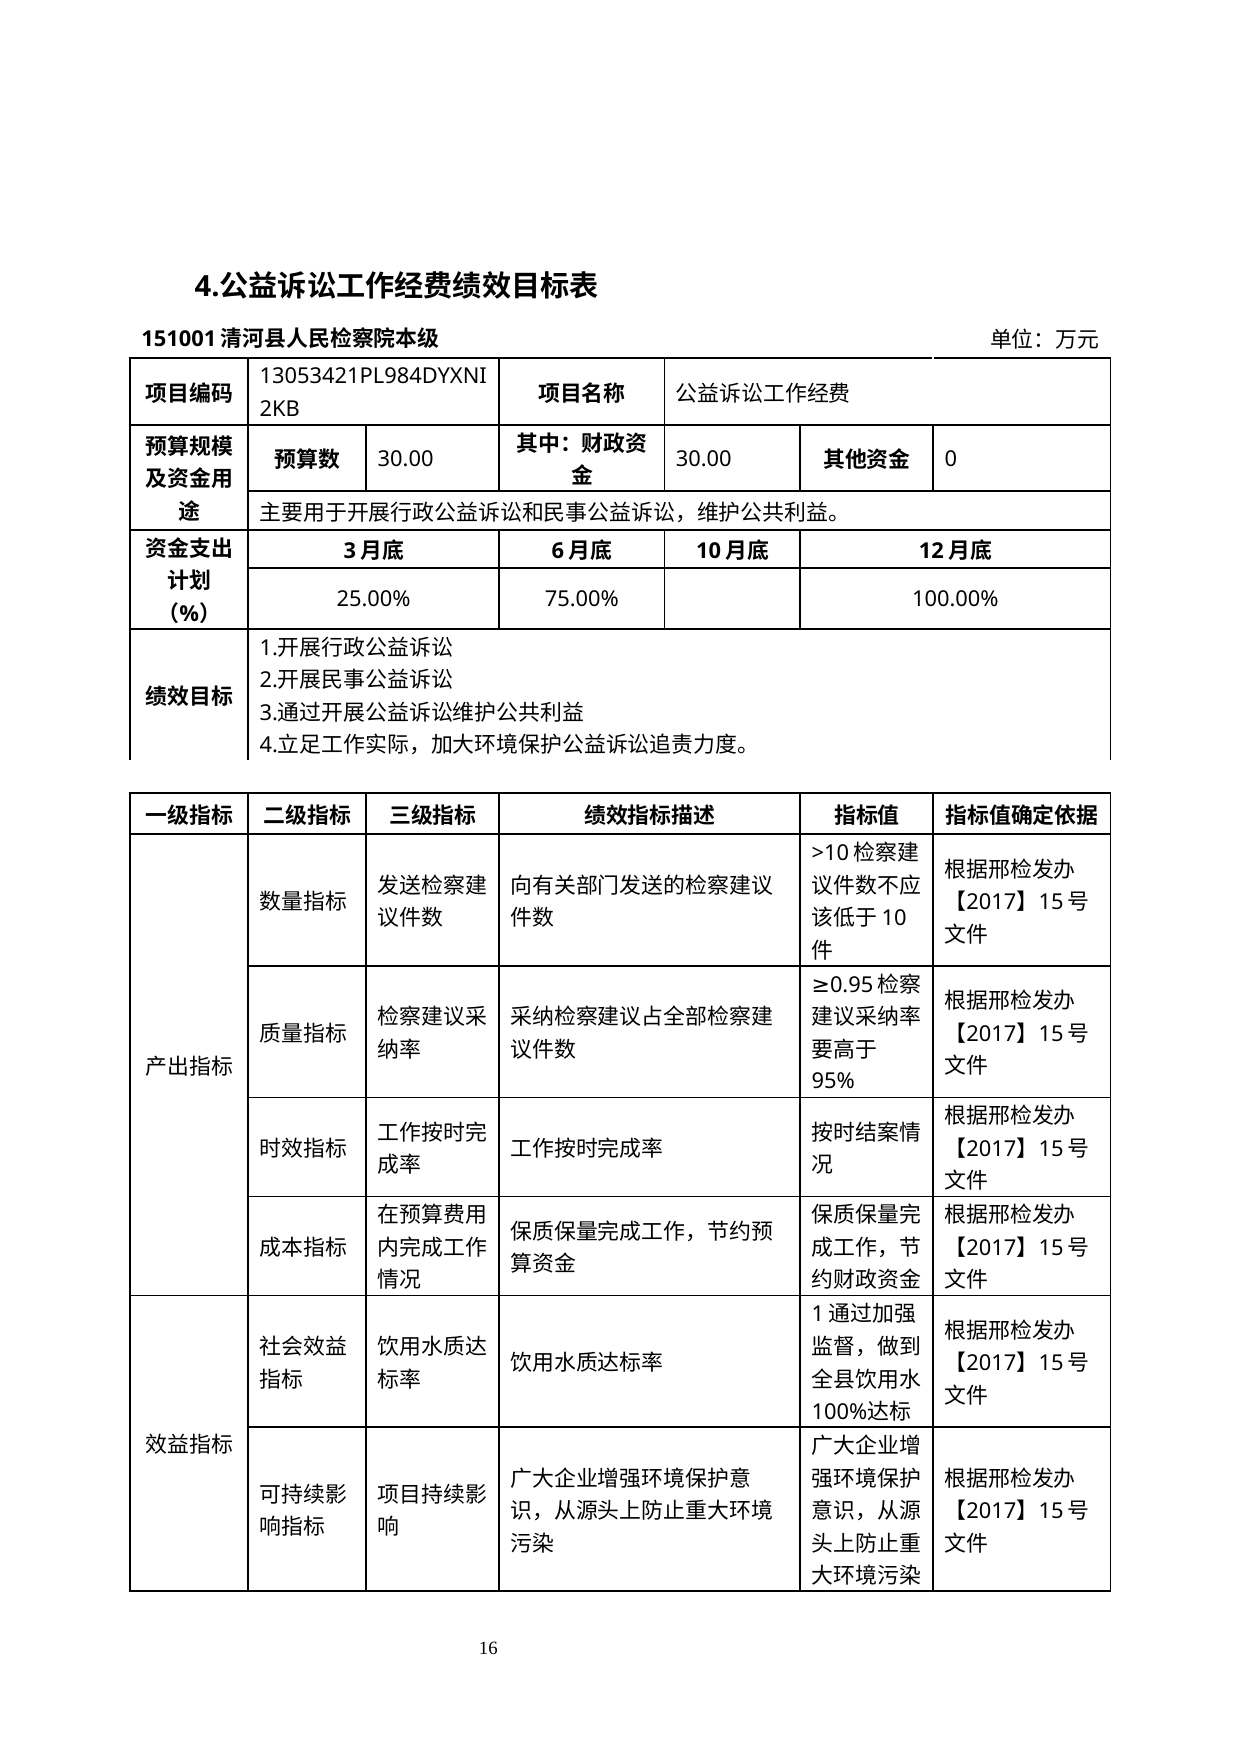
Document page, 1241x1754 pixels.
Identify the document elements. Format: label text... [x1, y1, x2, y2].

table_header 指标值 [801, 794, 932, 833]
table_cell [665, 569, 799, 628]
table_cell 质量指标 [249, 967, 365, 1096]
table_header 绩效指标描述 [500, 794, 799, 833]
table_cell 广大企业增强环境保护意识，从源头上防止重大环境污染 [801, 1428, 932, 1590]
table_cell 保质保量完成工作，节约财政资金 [801, 1197, 932, 1294]
table_cell 预算数 [249, 426, 365, 490]
table_cell 成本指标 [249, 1197, 365, 1294]
text 4.公益诉讼工作经费绩效目标表 [136, 251, 1104, 316]
table_header 二级指标 [249, 794, 365, 833]
table_cell 采纳检察建议占全部检察建议件数 [500, 967, 799, 1096]
table_cell 饮用水质达标率 [367, 1296, 498, 1426]
table_cell 主要用于开展行政公益诉讼和民事公益诉讼，维护公共利益。 [249, 492, 1110, 529]
table_cell 可持续影响指标 [249, 1428, 365, 1590]
table_header 单位：万元 [934, 318, 1110, 357]
table_cell 根据邢检发办【2017】15号文件 [934, 1296, 1110, 1426]
table_cell 根据邢检发办【2017】15号文件 [934, 967, 1110, 1096]
table_cell 发送检察建议件数 [367, 835, 498, 965]
table_header 151001清河县人民检察院本级 [131, 318, 932, 357]
table_header 一级指标 [131, 794, 247, 833]
table_cell 25.00% [249, 569, 498, 628]
table_cell 6月底 [500, 531, 664, 567]
table_cell 饮用水质达标率 [500, 1296, 799, 1426]
table_cell 工作按时完成率 [367, 1098, 498, 1196]
table_cell 广大企业增强环境保护意识，从源头上防止重大环境污染 [500, 1428, 799, 1590]
table_cell 向有关部门发送的检察建议件数 [500, 835, 799, 965]
table_cell 保质保量完成工作，节约预算资金 [500, 1197, 799, 1294]
table_cell 检察建议采纳率 [367, 967, 498, 1096]
table_cell 时效指标 [249, 1098, 365, 1196]
table_cell 项目名称 [500, 359, 664, 424]
table_cell 数量指标 [249, 835, 365, 965]
table_cell 0 [934, 426, 1110, 490]
table_cell 产出指标 [131, 835, 247, 1294]
table_cell 社会效益指标 [249, 1296, 365, 1426]
table_cell 资金支出计划（%） [131, 531, 247, 628]
table_cell 30.00 [665, 426, 799, 490]
table_cell 3月底 [249, 531, 498, 567]
table_cell 公益诉讼工作经费 [665, 359, 1110, 424]
table_cell 在预算费用内完成工作情况 [367, 1197, 498, 1294]
table_cell 其中：财政资金 [500, 426, 664, 490]
table_cell 项目持续影响 [367, 1428, 498, 1590]
table_cell ≥0.95检察建议采纳率要高于95% [801, 967, 932, 1096]
table_cell >10检察建议件数不应该低于10件 [801, 835, 932, 965]
table_cell 100.00% [801, 569, 1110, 628]
table_cell 其他资金 [801, 426, 932, 490]
table_cell 根据邢检发办【2017】15号文件 [934, 1098, 1110, 1196]
table_cell 根据邢检发办【2017】15号文件 [934, 1197, 1110, 1294]
table_cell 10月底 [665, 531, 799, 567]
table_cell 30.00 [367, 426, 498, 490]
table_cell 12月底 [801, 531, 1110, 567]
table_cell 预算规模及资金用途 [131, 426, 247, 529]
table_cell 13053421PL984DYXNI2KB [249, 359, 498, 424]
table_cell 效益指标 [131, 1296, 247, 1590]
table_header 三级指标 [367, 794, 498, 833]
table_cell 根据邢检发办【2017】15号文件 [934, 1428, 1110, 1590]
table_cell 按时结案情况 [801, 1098, 932, 1196]
table_cell 1通过加强监督，做到全县饮用水100%达标 [801, 1296, 932, 1426]
table_cell 1.开展行政公益诉讼 2.开展民事公益诉讼 3.通过开展公益诉讼维护公共利益 4.立足工作实际，加大环境保护公益诉讼追责力度。 [249, 630, 1110, 759]
table_header 指标值确定依据 [934, 794, 1110, 833]
table_cell 根据邢检发办【2017】15号文件 [934, 835, 1110, 965]
table_cell 绩效目标 [131, 630, 247, 759]
table_cell 工作按时完成率 [500, 1098, 799, 1196]
table_cell 75.00% [500, 569, 664, 628]
table_cell 项目编码 [131, 359, 247, 424]
